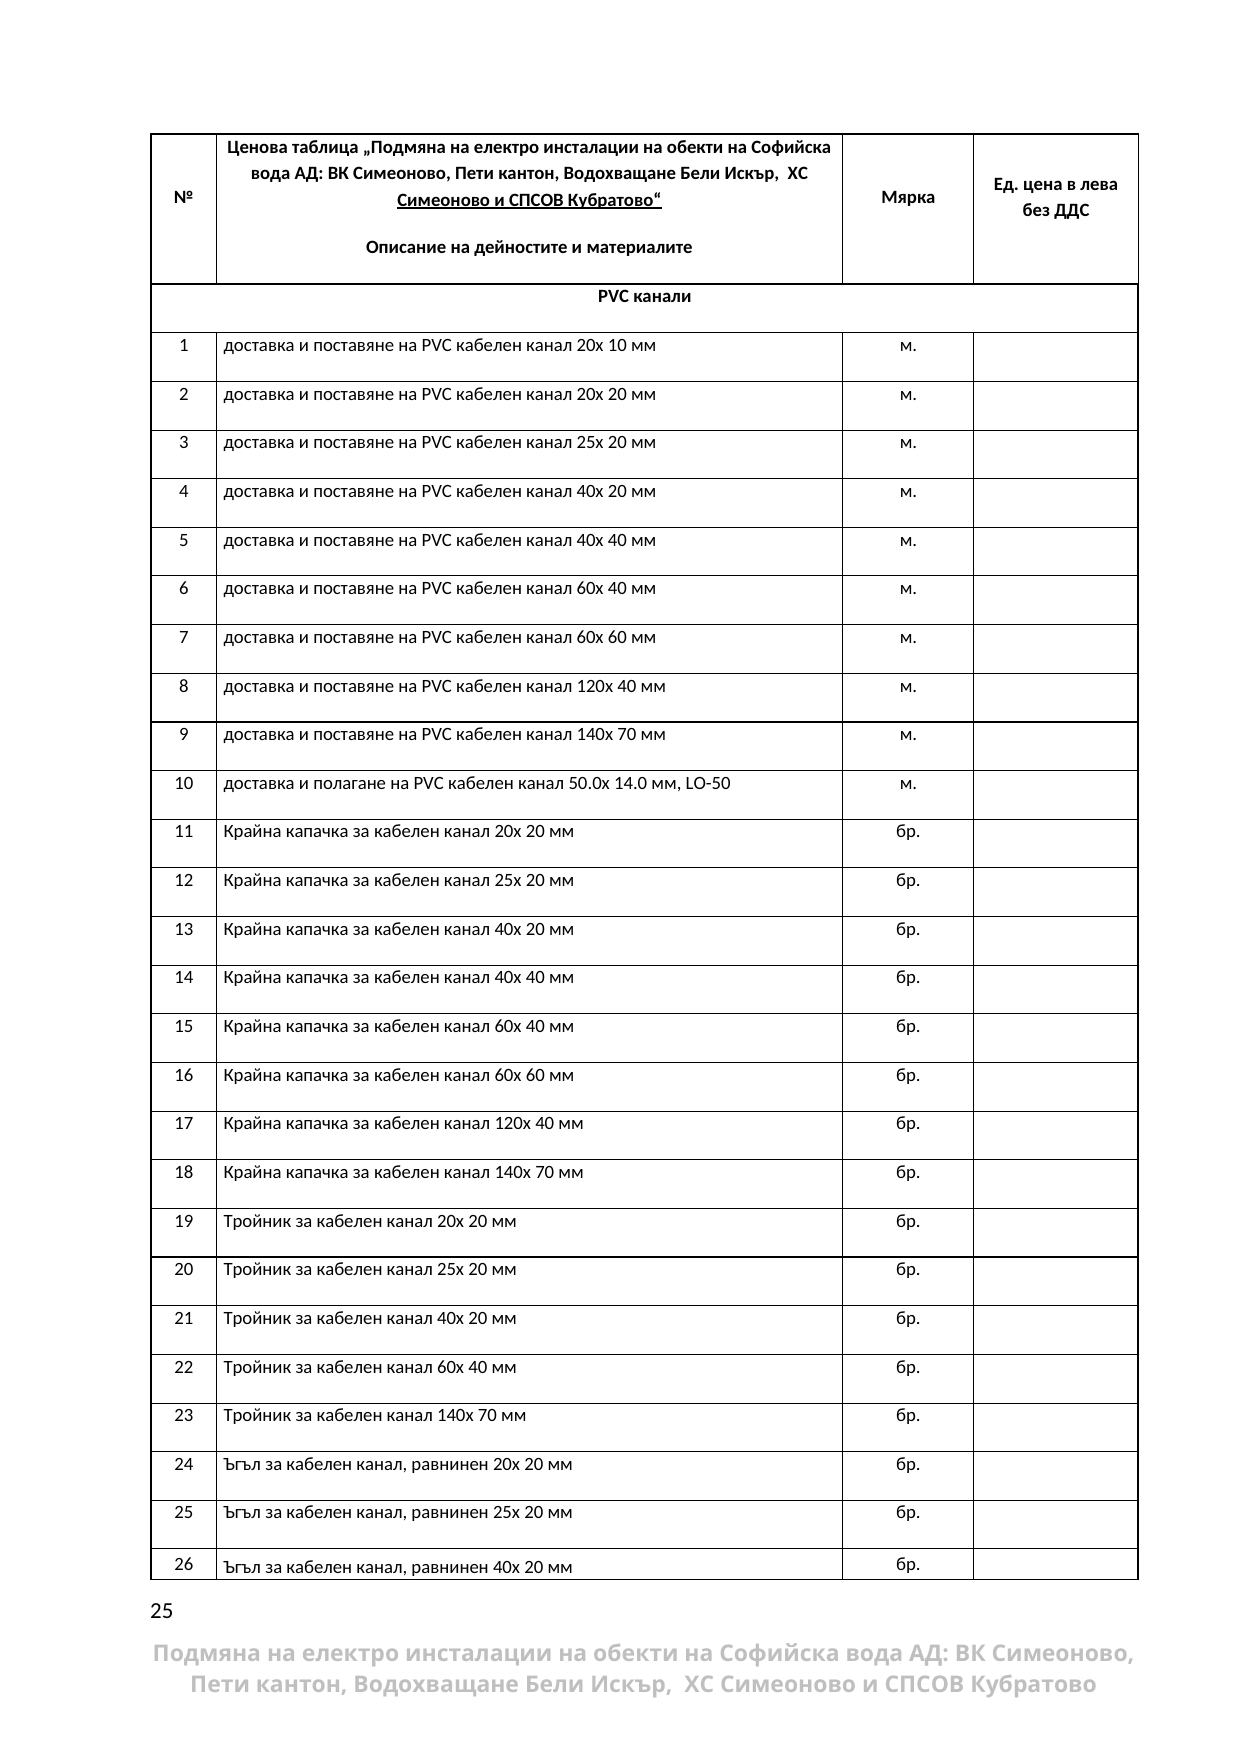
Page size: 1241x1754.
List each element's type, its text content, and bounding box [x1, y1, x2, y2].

table_cell Крайна капачка за кабелен канал 120x 40 мм [217, 1112, 842, 1159]
table_cell [974, 1549, 1137, 1578]
table_cell Крайна капачка за кабелен канал 60x 60 мм [217, 1063, 842, 1111]
table_cell 21 [152, 1306, 216, 1354]
table_cell бр. [843, 1160, 973, 1208]
table_cell Тройник за кабелен канал 25x 20 мм [217, 1258, 842, 1305]
table_cell бр. [843, 1501, 973, 1548]
table_cell [974, 674, 1137, 721]
table_cell 17 [152, 1112, 216, 1159]
table_cell [974, 1355, 1137, 1402]
table_cell [974, 868, 1137, 916]
table_cell 2 [152, 382, 216, 429]
table_cell [974, 576, 1137, 624]
table_cell м. [843, 479, 973, 527]
table_cell 5 [152, 528, 216, 575]
table_cell бр. [843, 1452, 973, 1500]
table_cell Тройник за кабелен канал 40x 20 мм [217, 1306, 842, 1354]
table_cell [974, 382, 1137, 429]
table_cell Крайна капачка за кабелен канал 60x 40 мм [217, 1014, 842, 1062]
table_cell Тройник за кабелен канал 20x 20 мм [217, 1209, 842, 1256]
table_cell 1 [152, 333, 216, 381]
table_cell [974, 820, 1137, 867]
table_cell 13 [152, 917, 216, 964]
table_cell Ъгъл за кабелен канал, равнинен 20x 20 мм [217, 1452, 842, 1500]
table_cell 15 [152, 1014, 216, 1062]
table_cell [974, 479, 1137, 527]
table_header Ед. цена в лева без ДДС [974, 135, 1138, 282]
table_cell [974, 1306, 1137, 1354]
table_cell PVC канали [152, 285, 1137, 332]
table_cell доставка и поставяне на PVC кабелен канал 25x 20 мм [217, 431, 842, 478]
table_cell доставка и поставяне на PVC кабелен канал 20x 20 мм [217, 382, 842, 429]
table_cell Крайна капачка за кабелен канал 25x 20 мм [217, 868, 842, 916]
table_cell 7 [152, 625, 216, 673]
table_cell [974, 917, 1137, 964]
table_cell [974, 1112, 1137, 1159]
table_cell доставка и поставяне на PVC кабелен канал 20x 10 мм [217, 333, 842, 381]
table_cell м. [843, 528, 973, 575]
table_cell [217, 1549, 842, 1578]
table_cell доставка и поставяне на PVC кабелен канал 60x 40 мм [217, 576, 842, 624]
table_cell 25 [152, 1501, 216, 1548]
table_cell Крайна капачка за кабелен канал 140x 70 мм [217, 1160, 842, 1208]
table_cell 22 [152, 1355, 216, 1402]
table_header Мярка [843, 135, 973, 282]
table_cell 6 [152, 576, 216, 624]
table_cell [974, 333, 1137, 381]
table_cell 9 [152, 723, 216, 770]
table_cell м. [843, 674, 973, 721]
table_cell Тройник за кабелен канал 140x 70 мм [217, 1404, 842, 1451]
table_cell бр. [843, 868, 973, 916]
table_cell 19 [152, 1209, 216, 1256]
table_cell [974, 1404, 1137, 1451]
table_cell Ъгъл за кабелен канал, равнинен 25x 20 мм [217, 1501, 842, 1548]
table_cell Крайна капачка за кабелен канал 40x 20 мм [217, 917, 842, 964]
table_header № [152, 135, 216, 282]
table_cell бр. [843, 1306, 973, 1354]
table_cell 8 [152, 674, 216, 721]
table_cell доставка и поставяне на PVC кабелен канал 140x 70 мм [217, 723, 842, 770]
table_cell [974, 723, 1137, 770]
table_cell 18 [152, 1160, 216, 1208]
table_cell м. [843, 382, 973, 429]
table_cell доставка и полагане на PVC кабелен канал 50.0x 14.0 мм, LO-50 [217, 771, 842, 819]
table_cell бр. [843, 1355, 973, 1402]
table_cell доставка и поставяне на PVC кабелен канал 120x 40 мм [217, 674, 842, 721]
table_cell [974, 1014, 1137, 1062]
table_cell [974, 1501, 1137, 1548]
table_cell 20 [152, 1258, 216, 1305]
table_cell бр. [843, 1404, 973, 1451]
table_cell [974, 1209, 1137, 1256]
table_cell бр. [843, 1063, 973, 1111]
table_cell доставка и поставяне на PVC кабелен канал 40x 20 мм [217, 479, 842, 527]
table_cell 4 [152, 479, 216, 527]
table_cell м. [843, 723, 973, 770]
table_cell 24 [152, 1452, 216, 1500]
table_cell Крайна капачка за кабелен канал 20x 20 мм [217, 820, 842, 867]
table_cell 10 [152, 771, 216, 819]
table_cell [974, 625, 1137, 673]
table_cell м. [843, 771, 973, 819]
table_cell бр. [843, 917, 973, 964]
table_cell доставка и поставяне на PVC кабелен канал 40x 40 мм [217, 528, 842, 575]
table_cell м. [843, 431, 973, 478]
table_cell 11 [152, 820, 216, 867]
table_cell 26 [152, 1549, 216, 1578]
table_cell бр. [843, 966, 973, 1013]
table_cell [974, 1160, 1137, 1208]
table_cell бр. [843, 1549, 973, 1578]
table_cell бр. [843, 1258, 973, 1305]
table_cell бр. [843, 1209, 973, 1256]
table_cell бр. [843, 820, 973, 867]
table_cell [974, 528, 1137, 575]
table_cell 14 [152, 966, 216, 1013]
table_header Ценова таблица „Подмяна на електро инсталации на обекти на Софийска вода АД: ВК Симеоново, Пети кантон, Водохващане Бели Искър, ХС Симеоново и СПСОВ Кубратово“ Описание на дейностите и материалите [217, 135, 842, 282]
table_cell [974, 1452, 1137, 1500]
table_cell м. [843, 333, 973, 381]
table_cell доставка и поставяне на PVC кабелен канал 60x 60 мм [217, 625, 842, 673]
table_cell [974, 1258, 1137, 1305]
table_cell [974, 431, 1137, 478]
table_cell 16 [152, 1063, 216, 1111]
table_cell Тройник за кабелен канал 60x 40 мм [217, 1355, 842, 1402]
table_cell 23 [152, 1404, 216, 1451]
table_cell [974, 771, 1137, 819]
table_cell 3 [152, 431, 216, 478]
table_cell 12 [152, 868, 216, 916]
table_cell м. [843, 625, 973, 673]
table_cell [974, 1063, 1137, 1111]
table_cell Крайна капачка за кабелен канал 40x 40 мм [217, 966, 842, 1013]
table_cell [974, 966, 1137, 1013]
table_cell бр. [843, 1112, 973, 1159]
table_cell м. [843, 576, 973, 624]
table_cell бр. [843, 1014, 973, 1062]
